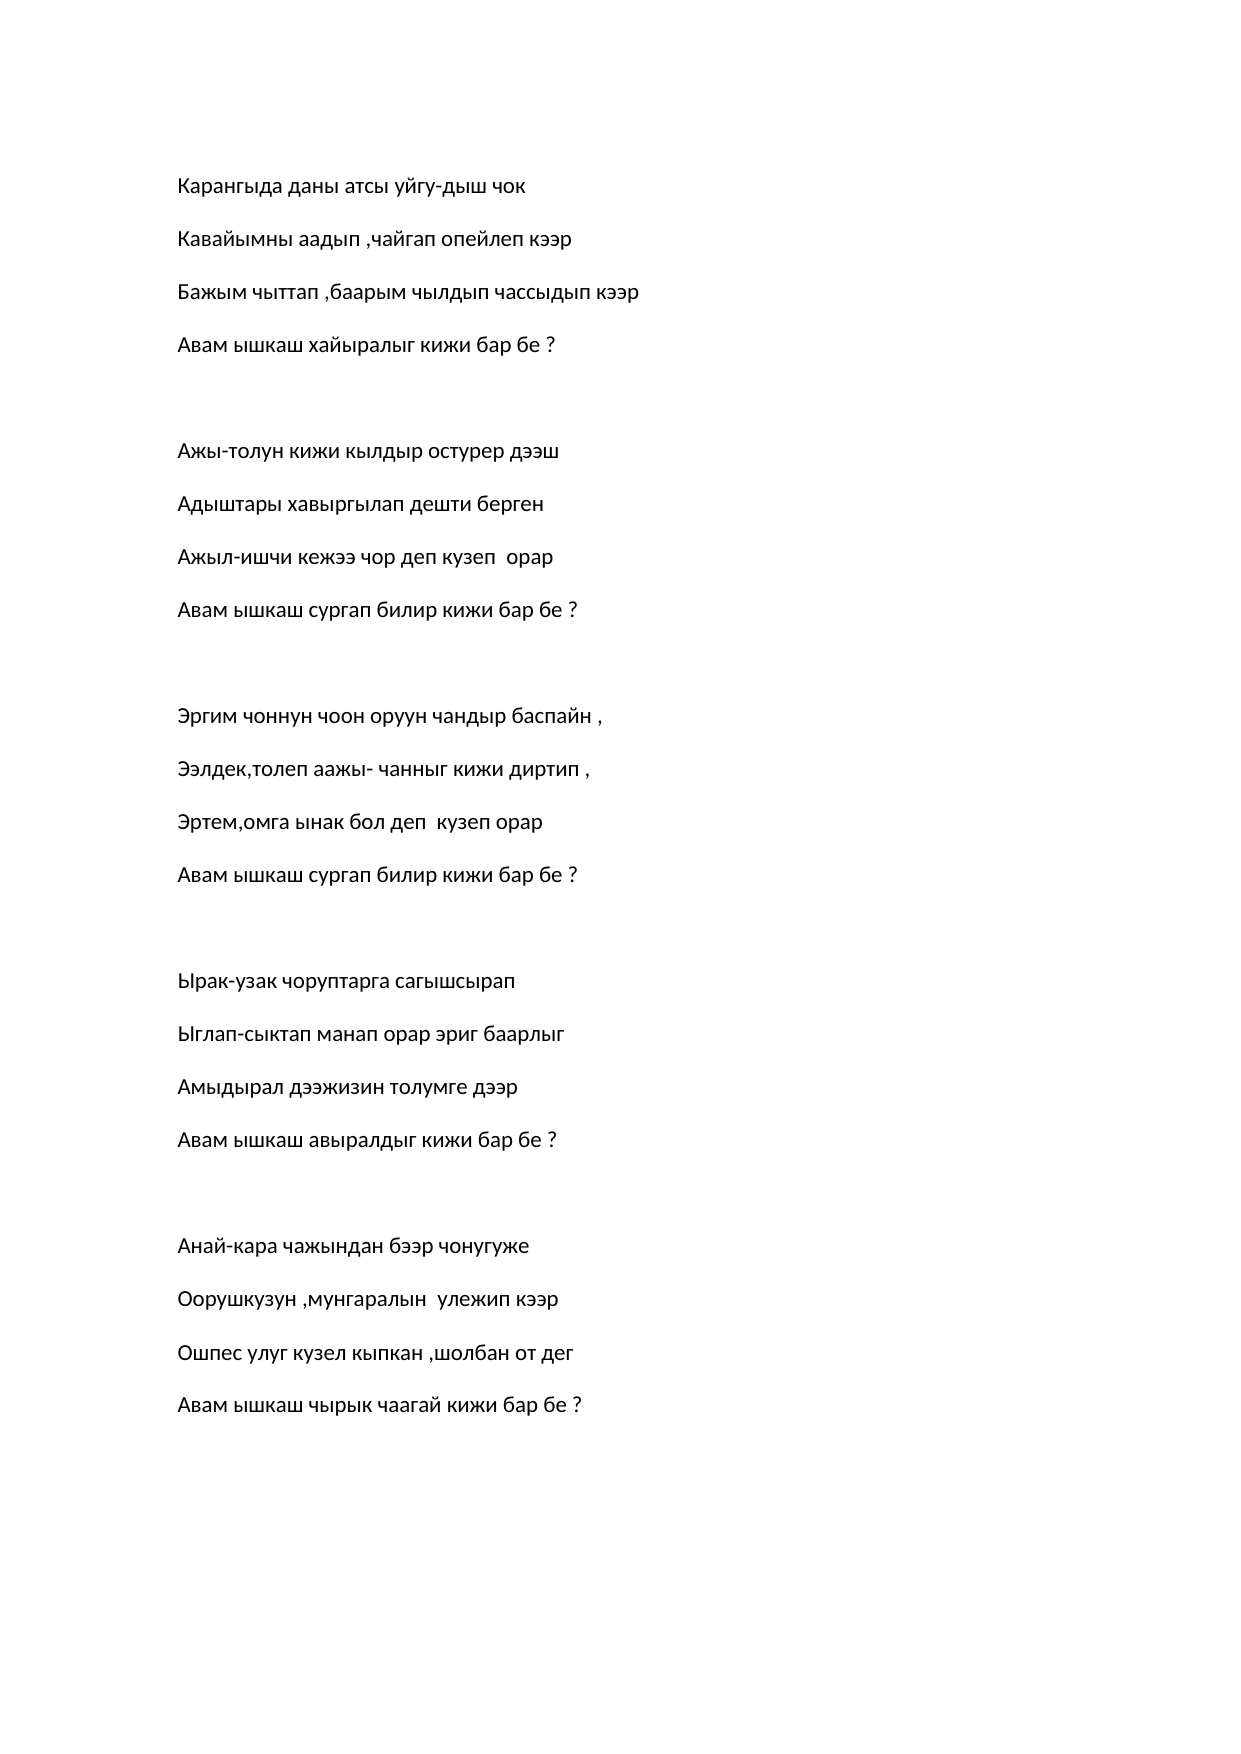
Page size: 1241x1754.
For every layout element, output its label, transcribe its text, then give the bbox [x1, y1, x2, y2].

text Адыштары хавыргылап дешти берген [177, 489, 1152, 517]
text Ээлдек,толеп аажы- чанныг кижи диртип , [177, 754, 1152, 782]
text Эртем,омга ынак бол деп кузеп орар [177, 807, 1152, 835]
text Авам ышкаш авыралдыг кижи бар бе ? [177, 1126, 1152, 1153]
text Авам ышкаш хайыралыг кижи бар бе ? [177, 330, 1152, 358]
text Эргим чоннун чоон оруун чандыр баспайн , [177, 701, 1152, 729]
text Амыдырал дээжизин толумге дээр [177, 1072, 1152, 1101]
text Карангыда даны атсы уйгу-дыш чок [177, 171, 1152, 199]
text Бажым чыттап ,баарым чылдып чассыдып кээр [177, 277, 1152, 305]
text Авам ышкаш чырык чаагай кижи бар бе ? [177, 1391, 1152, 1419]
text Анай-кара чажындан бээр чонугуже [177, 1232, 1152, 1259]
text Оорушкузун ,мунгаралын улежип кээр [177, 1284, 1152, 1313]
text Ажы-толун кижи кылдыр остурер дээш [177, 436, 1152, 464]
text Ыглап-сыктап манап орар эриг баарлыг [177, 1019, 1152, 1047]
text Кавайымны аадып ,чайгап опейлеп кээр [177, 224, 1152, 252]
text Авам ышкаш сургап билир кижи бар бе ? [177, 595, 1152, 623]
text Ажыл-ишчи кежээ чор деп кузеп орар [177, 542, 1152, 570]
text Ырак-узак чоруптарга сагышсырап [177, 966, 1152, 994]
text Ошпес улуг кузел кыпкан ,шолбан от дег [177, 1338, 1152, 1366]
text Авам ышкаш сургап билир кижи бар бе ? [177, 860, 1152, 888]
